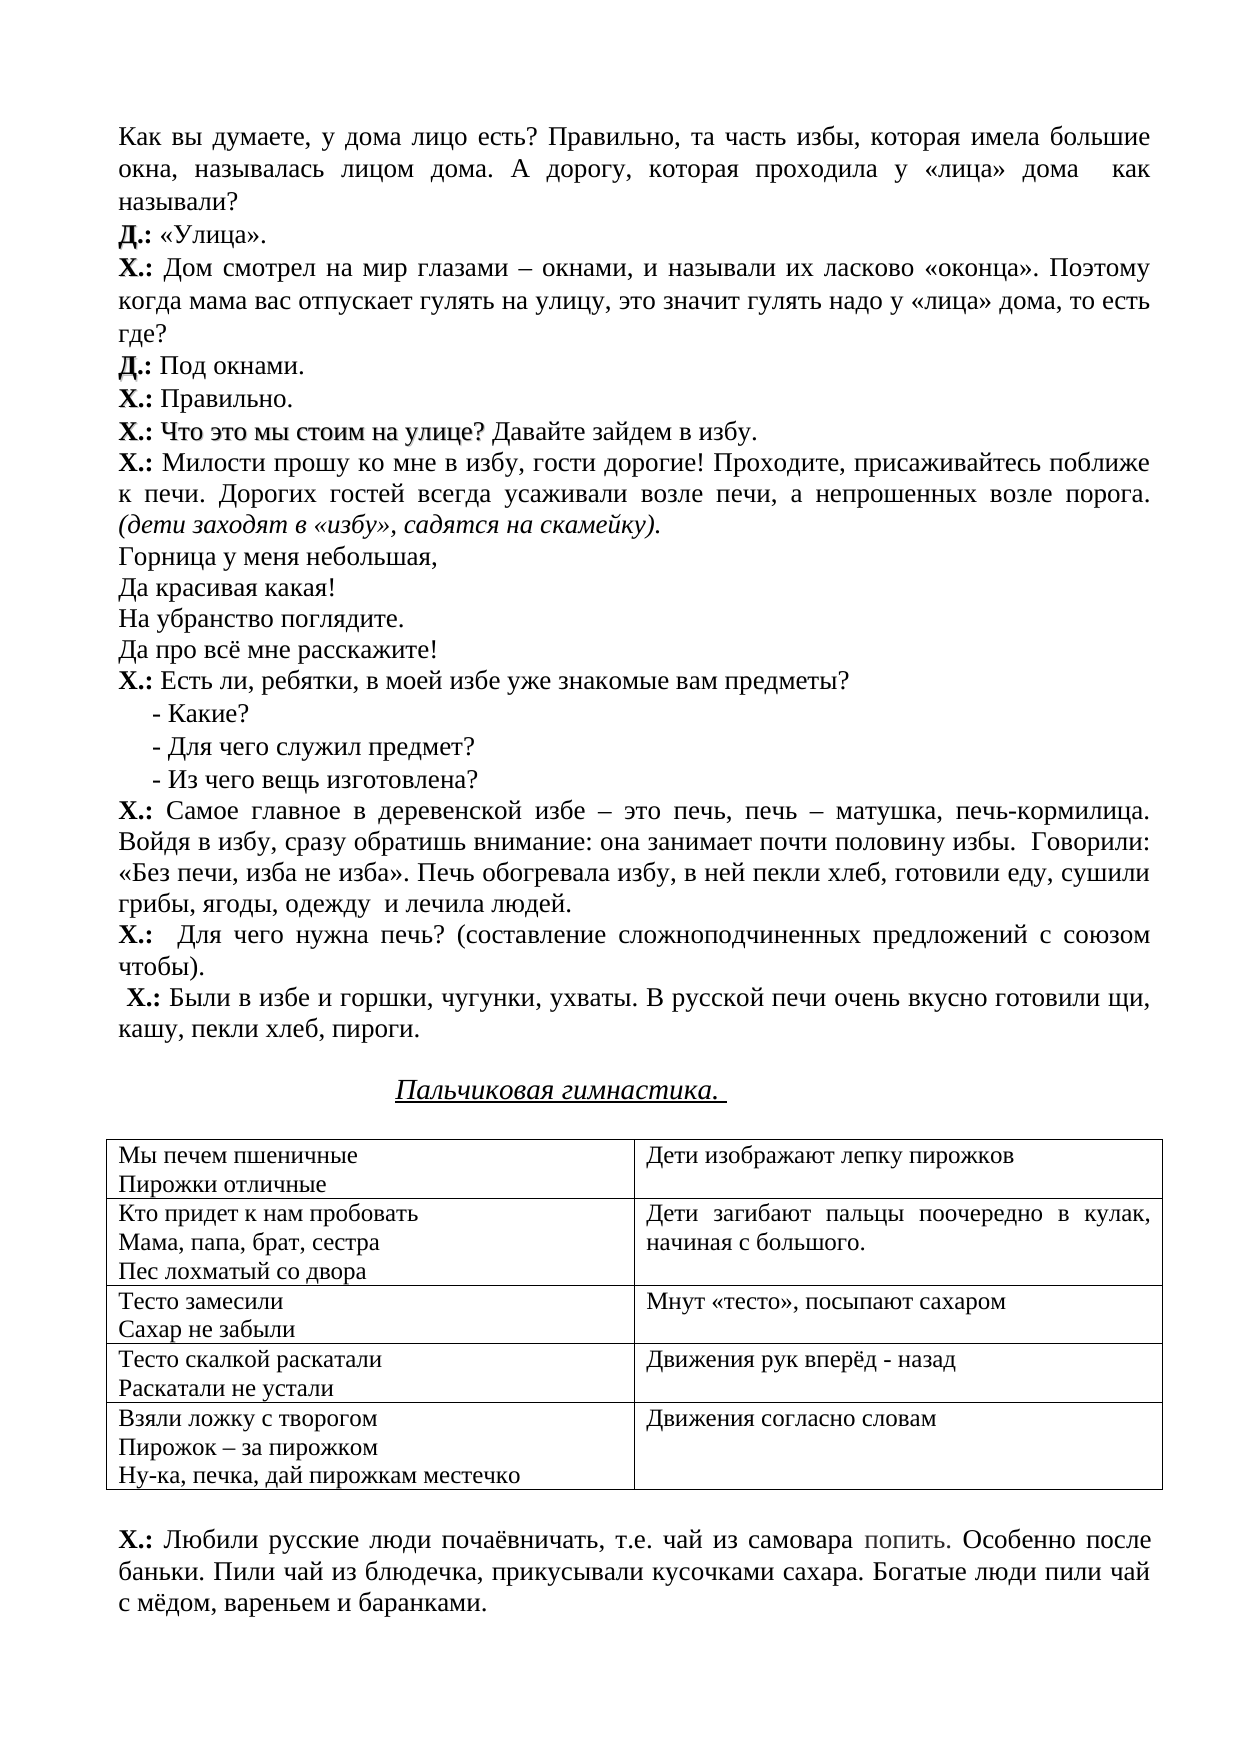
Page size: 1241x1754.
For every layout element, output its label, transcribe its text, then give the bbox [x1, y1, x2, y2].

table_cell Мнут «тесто», посыпают сахаром [635, 1286, 1162, 1343]
table_cell Тесто скалкой раскатали Раскатали не устали [107, 1344, 634, 1402]
table_header Дети изображают лепку пирожков [635, 1140, 1162, 1197]
table_cell Тесто замесили Сахар не забыли [107, 1286, 634, 1343]
table_cell Движения согласно словам [635, 1403, 1162, 1489]
text Х.: Самое главное в деревенской избе – это печь, печь – матушка, печь-кормилица. Войдя в избу, сразу обратишь внимание: она занимает почти половину избы. Говорили: «Без печи, изба не изба». Печь обогревала избу, в ней пекли хлеб, готовили еду, сушили грибы, ягоды, одежду и лечила людей. [118, 794, 1152, 918]
text Х.: Милости прошу ко мне в избу, гости дорогие! Проходите, присаживайтесь поближе к печи. Дорогих гостей всегда усаживали возле печи, а непрошенных возле порога. (дети заходят в «избу», садятся на скамейку). [118, 446, 1152, 540]
text Пальчиковая гимнастика. [118, 1072, 1152, 1105]
text Д.: «Улица». [118, 217, 1152, 249]
text Х.: Для чего нужна печь? (составление сложноподчиненных предложений с союзом чтобы). [118, 918, 1152, 981]
table_cell Движения рук вперёд - назад [635, 1344, 1162, 1402]
text Горница у меня небольшая, Да красивая какая! На убранство поглядите. Да про всё мне расскажите! [118, 540, 1152, 664]
text Как вы думаете, у дома лицо есть? Правильно, та часть избы, которая имела большие окна, называлась лицом дома. А дорогу, которая проходила у «лица» дома как называли? [118, 118, 1152, 217]
text Х.: Любили русские люди почаёвничать, т.е. чай из самовара попить. Особенно после баньки. Пили чай из блюдечка, прикусывали кусочками сахара. Богатые люди пили чай с мёдом, вареньем и баранками. [118, 1524, 1152, 1617]
table_cell Кто придет к нам пробовать Мама, папа, брат, сестра Пес лохматый со двора [107, 1199, 634, 1285]
text Х.: Что это мы стоим на улице? Давайте зайдем в избу. [118, 413, 1152, 446]
text Д.: Под окнами. [118, 348, 1152, 381]
text Х.: Правильно. [118, 381, 1152, 413]
text Х.: Дом смотрел на мир глазами – окнами, и называли их ласково «оконца». Поэтому когда мама вас отпускает гулять на улицу, это значит гулять надо у «лица» дома, то есть где? [118, 249, 1152, 348]
text - Какие? [118, 695, 1152, 728]
text - Из чего вещь изготовлена? [118, 761, 1152, 794]
text Х.: Были в избе и горшки, чугунки, ухваты. В русской печи очень вкусно готовили щи, кашу, пекли хлеб, пироги. [118, 981, 1152, 1043]
table_cell Дети загибают пальцы поочередно в кулак, начиная с большого. [635, 1199, 1162, 1285]
table_cell Взяли ложку с творогом Пирожок – за пирожком Ну-ка, печка, дай пирожкам местечко [107, 1403, 634, 1489]
table_header Мы печем пшеничные Пирожки отличные [107, 1140, 634, 1197]
text - Для чего служил предмет? [118, 728, 1152, 761]
text Х.: Есть ли, ребятки, в моей избе уже знакомые вам предметы? [118, 664, 1152, 695]
